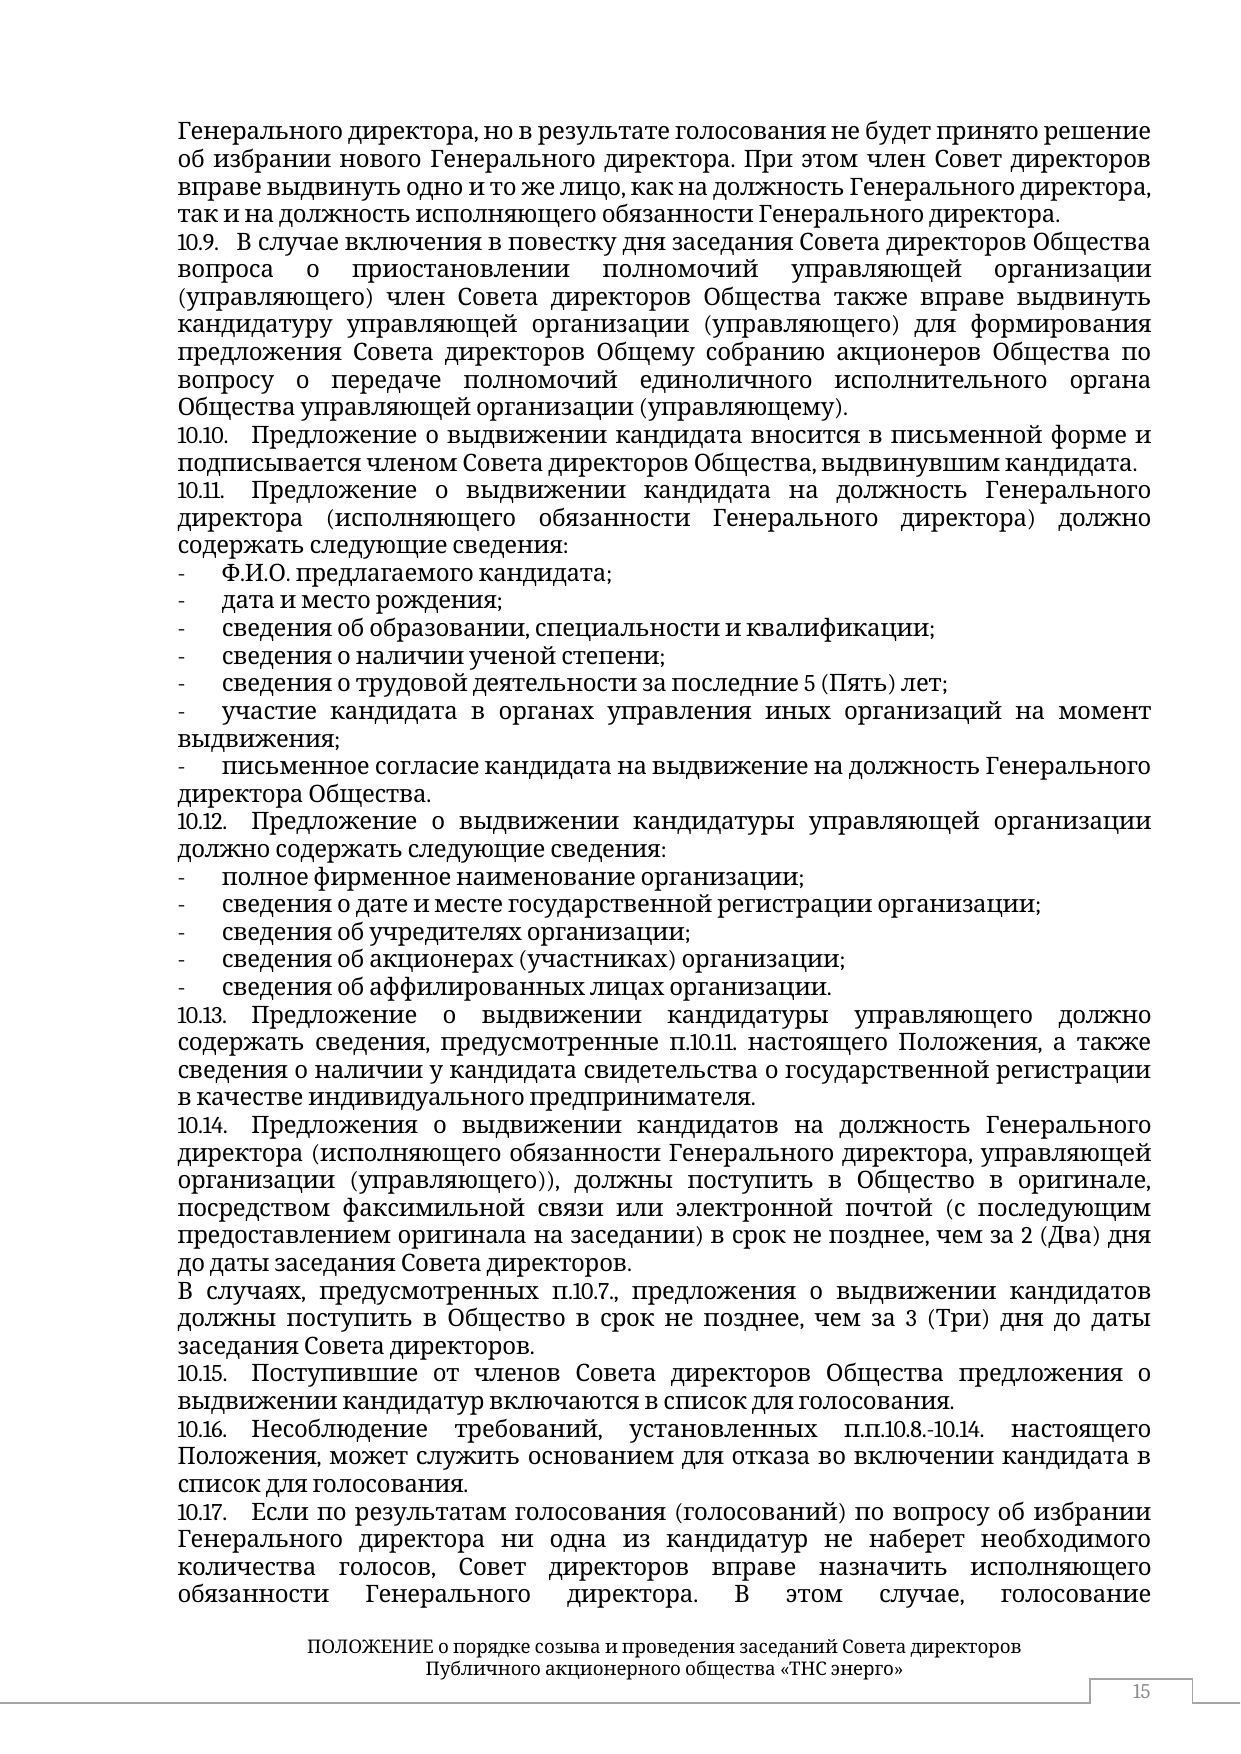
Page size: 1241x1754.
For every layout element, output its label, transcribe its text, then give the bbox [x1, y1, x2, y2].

list Поступившие от членов Совета директоров Общества предложения о выдвижении кандидатур включаются в список для голосования. [177, 1360, 1152, 1416]
list сведения о наличии ученой степени; [177, 643, 1152, 670]
list сведения о дате и месте государственной регистрации организации; [177, 891, 1152, 919]
list Ф.И.О. предлагаемого кандидата; [177, 560, 1152, 587]
list полное фирменное наименование организации; [177, 863, 1152, 891]
list сведения об акционерах (участниках) организации; [177, 946, 1152, 974]
list сведения об аффилированных лицах организации. [177, 974, 1152, 1001]
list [177, 118, 1152, 228]
list Несоблюдение требований, установленных п.п.10.8.-10.14. настоящего Положения, может служить основанием для отказа во включении кандидата в список для голосования. [177, 1416, 1152, 1498]
list Предложение о выдвижении кандидата на должность Генерального директора (исполняющего обязанности Генерального директора) должно содержать следующие сведения: [177, 477, 1152, 560]
list В случае включения в повестку дня заседания Совета директоров Общества вопроса о приостановлении полномочий управляющей организации (управляющего) член Совета директоров Общества также вправе выдвинуть кандидатуру управляющей организации (управляющего) для формирования предложения Совета директоров Общему собранию акционеров Общества по вопросу о передаче полномочий единоличного исполнительного органа Общества управляющей организации (управляющему). [177, 228, 1152, 422]
list участие кандидата в органах управления иных организаций на момент выдвижения; [177, 698, 1152, 753]
list сведения о трудовой деятельности за последние 5 (Пять) лет; [177, 670, 1152, 698]
list письменное согласие кандидата на выдвижение на должность Генерального директора Общества. [177, 753, 1152, 808]
text В случаях, предусмотренных п.10.7., предложения о выдвижении кандидатов должны поступить в Общество в срок не позднее, чем за 3 (Три) дня до даты заседания Совета директоров. [177, 1277, 1152, 1360]
list Предложение о выдвижении кандидата вносится в письменной форме и подписывается членом Совета директоров Общества, выдвинувшим кандидата. [177, 422, 1152, 477]
list Предложение о выдвижении кандидатуры управляющего должно содержать сведения, предусмотренные п.10.11. настоящего Положения, а также сведения о наличии у кандидата свидетельства о государственной регистрации в качестве индивидуального предпринимателя. [177, 1001, 1152, 1112]
list Предложения о выдвижении кандидатов на должность Генерального директора (исполняющего обязанности Генерального директора, управляющей организации (управляющего)), должны поступить в Общество в оригинале, посредством факсимильной связи или электронной почтой (с последующим предоставлением оригинала на заседании) в срок не позднее, чем за 2 (Два) дня до даты заседания Совета директоров. [177, 1112, 1152, 1277]
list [177, 1498, 1152, 1609]
list сведения об учредителях организации; [177, 919, 1152, 946]
list Предложение о выдвижении кандидатуры управляющей организации должно содержать следующие сведения: [177, 808, 1152, 863]
list сведения об образовании, специальности и квалификации; [177, 615, 1152, 643]
list дата и место рождения; [177, 587, 1152, 615]
